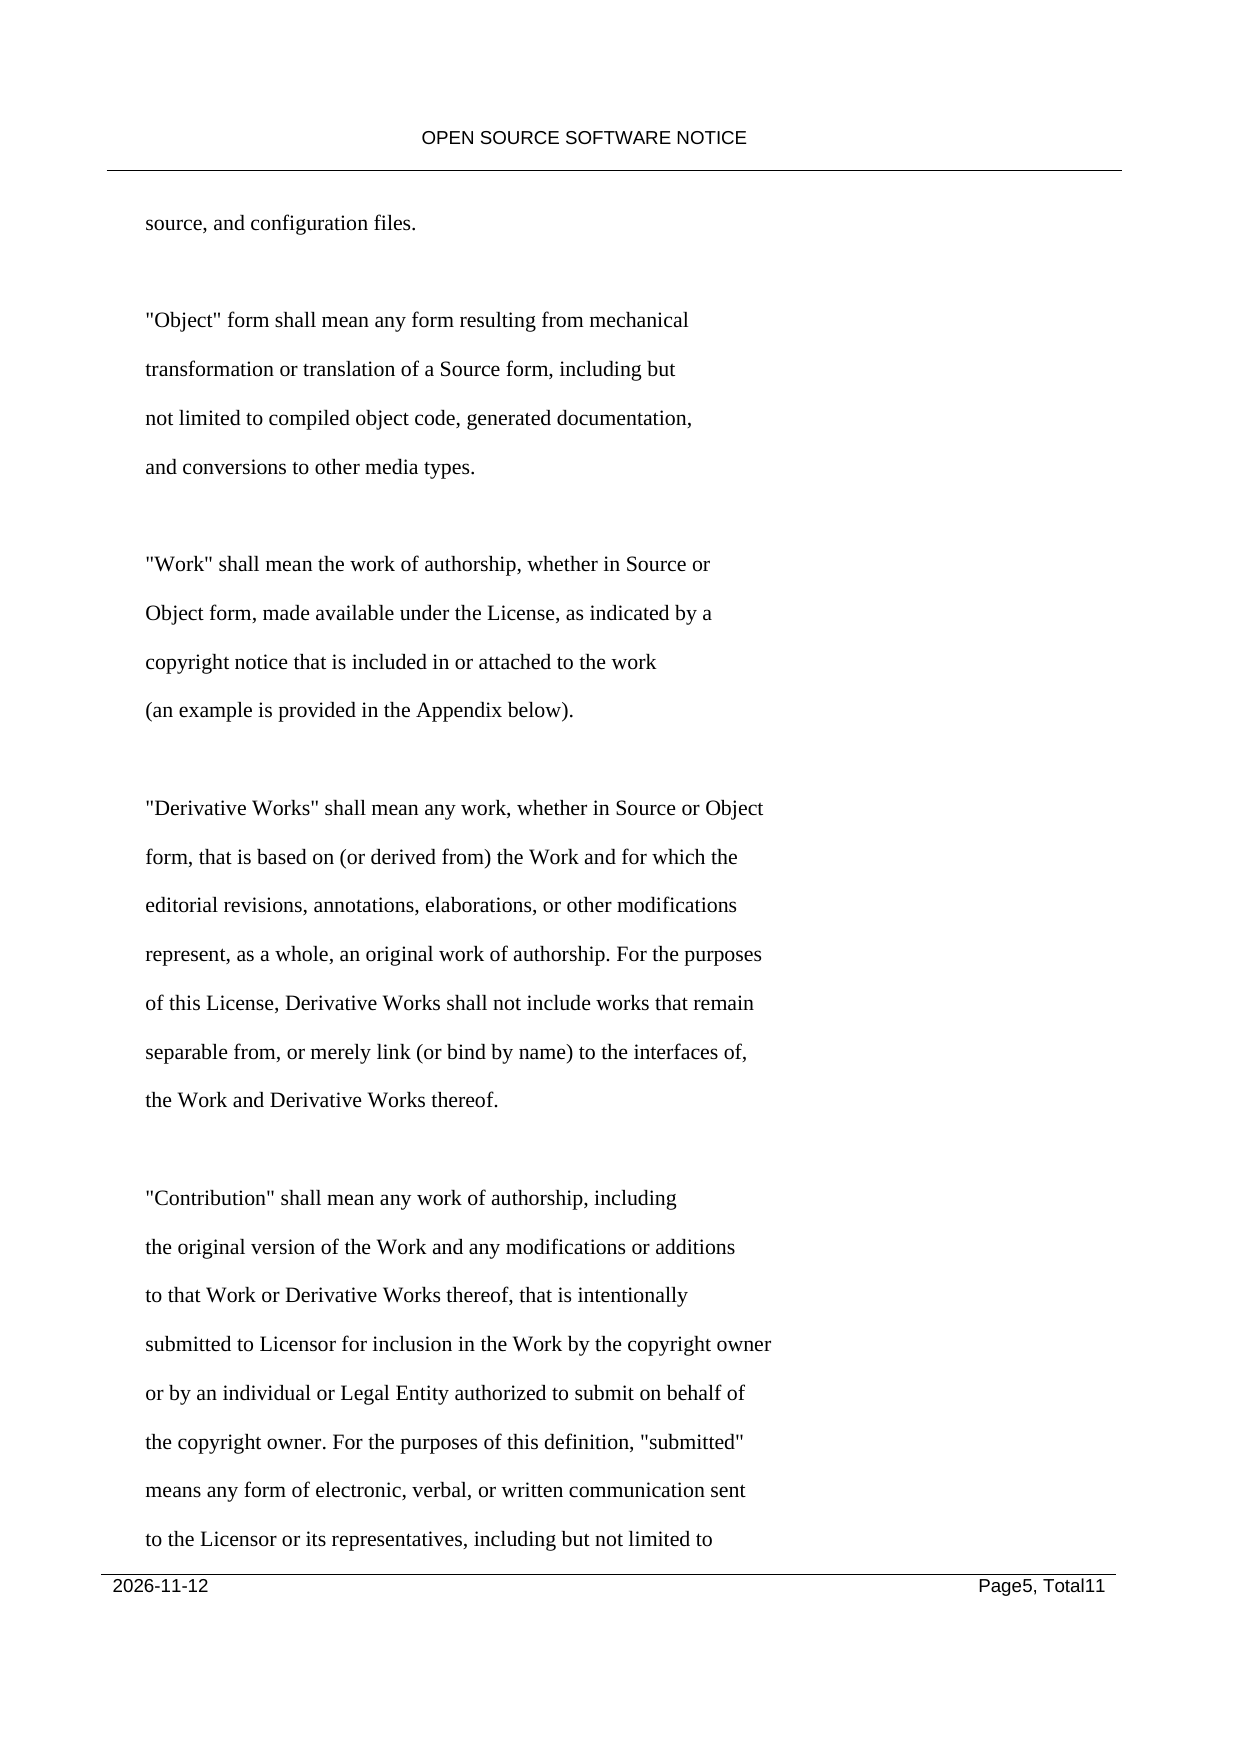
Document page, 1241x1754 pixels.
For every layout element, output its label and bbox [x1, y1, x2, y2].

text [112, 206, 1128, 1555]
